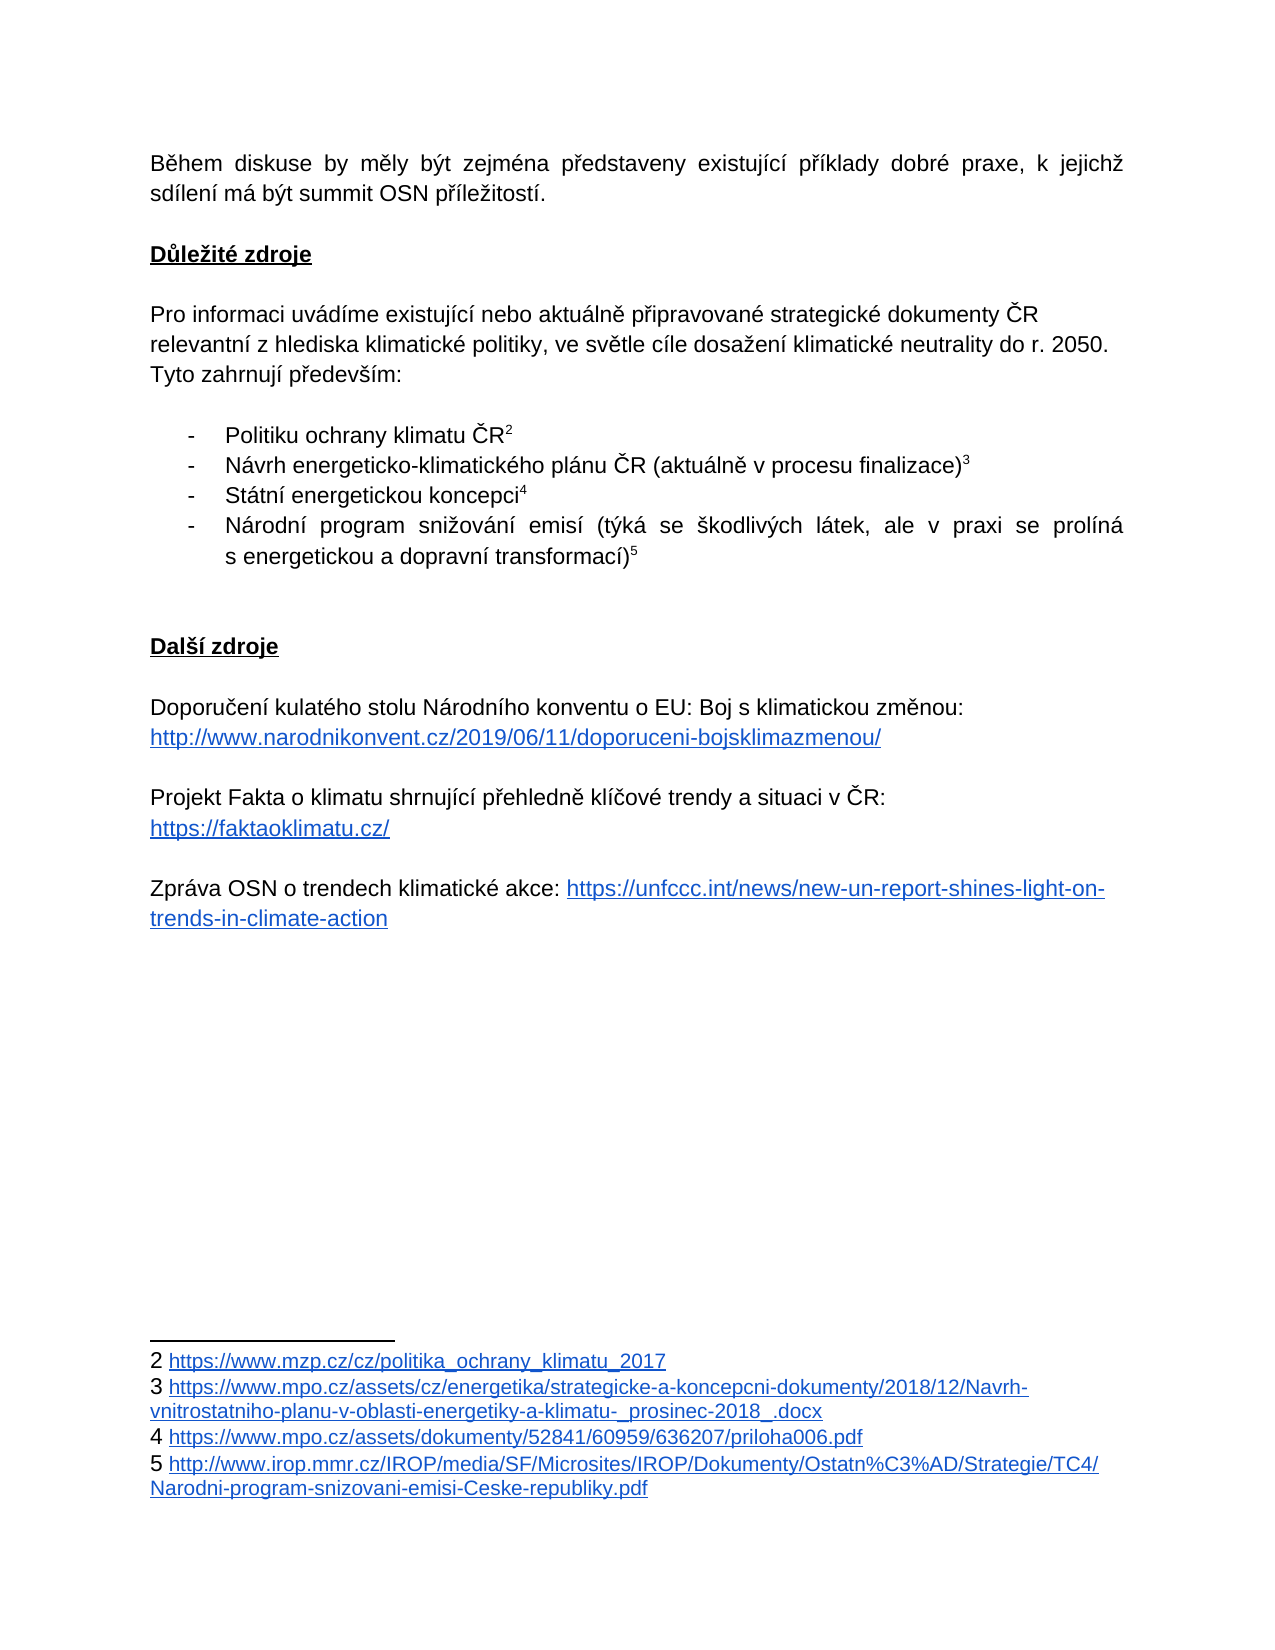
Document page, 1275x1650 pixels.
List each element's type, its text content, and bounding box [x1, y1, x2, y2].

text Důležité zdroje [150, 241, 1125, 267]
list Návrh energeticko-klimatického plánu ČR (aktuálně v procesu finalizace) [187, 452, 1125, 478]
text Další zdroje [150, 633, 1125, 660]
text Pro informaci uvádíme existující nebo aktuálně připravované strategické dokumenty ČR relevantní z hlediska klimatické politiky, ve světle cíle dosažení klimatické neutrality do r. 2050. Tyto zahrnují především: [150, 301, 1125, 388]
text Během diskuse by měly být zejména představeny existující příklady dobré praxe, k jejichž sdílení má být summit OSN příležitostí. [150, 150, 1125, 207]
text Doporučení kulatého stolu Národního konventu o EU: Boj s klimatickou změnou: http://www.narodnikonvent.cz/2019/06/11/doporuceni-bojsklimazmenou/ [150, 694, 1125, 750]
list Politiku ochrany klimatu ČR [187, 422, 1125, 448]
list Státní energetickou koncepci [187, 482, 1125, 509]
text Projekt Fakta o klimatu shrnující přehledně klíčové trendy a situaci v ČR: [150, 784, 1125, 811]
list Národní program snižování emisí (týká se škodlivých látek, ale v praxi se prolíná s energetickou a dopravní transformací) [187, 512, 1125, 569]
text Zpráva OSN o trendech klimatické akce: https://unfccc.int/news/new-un-report-shines-light-on-trends-in-climate-action [150, 875, 1125, 932]
text https://faktaoklimatu.cz/ [150, 814, 1125, 841]
